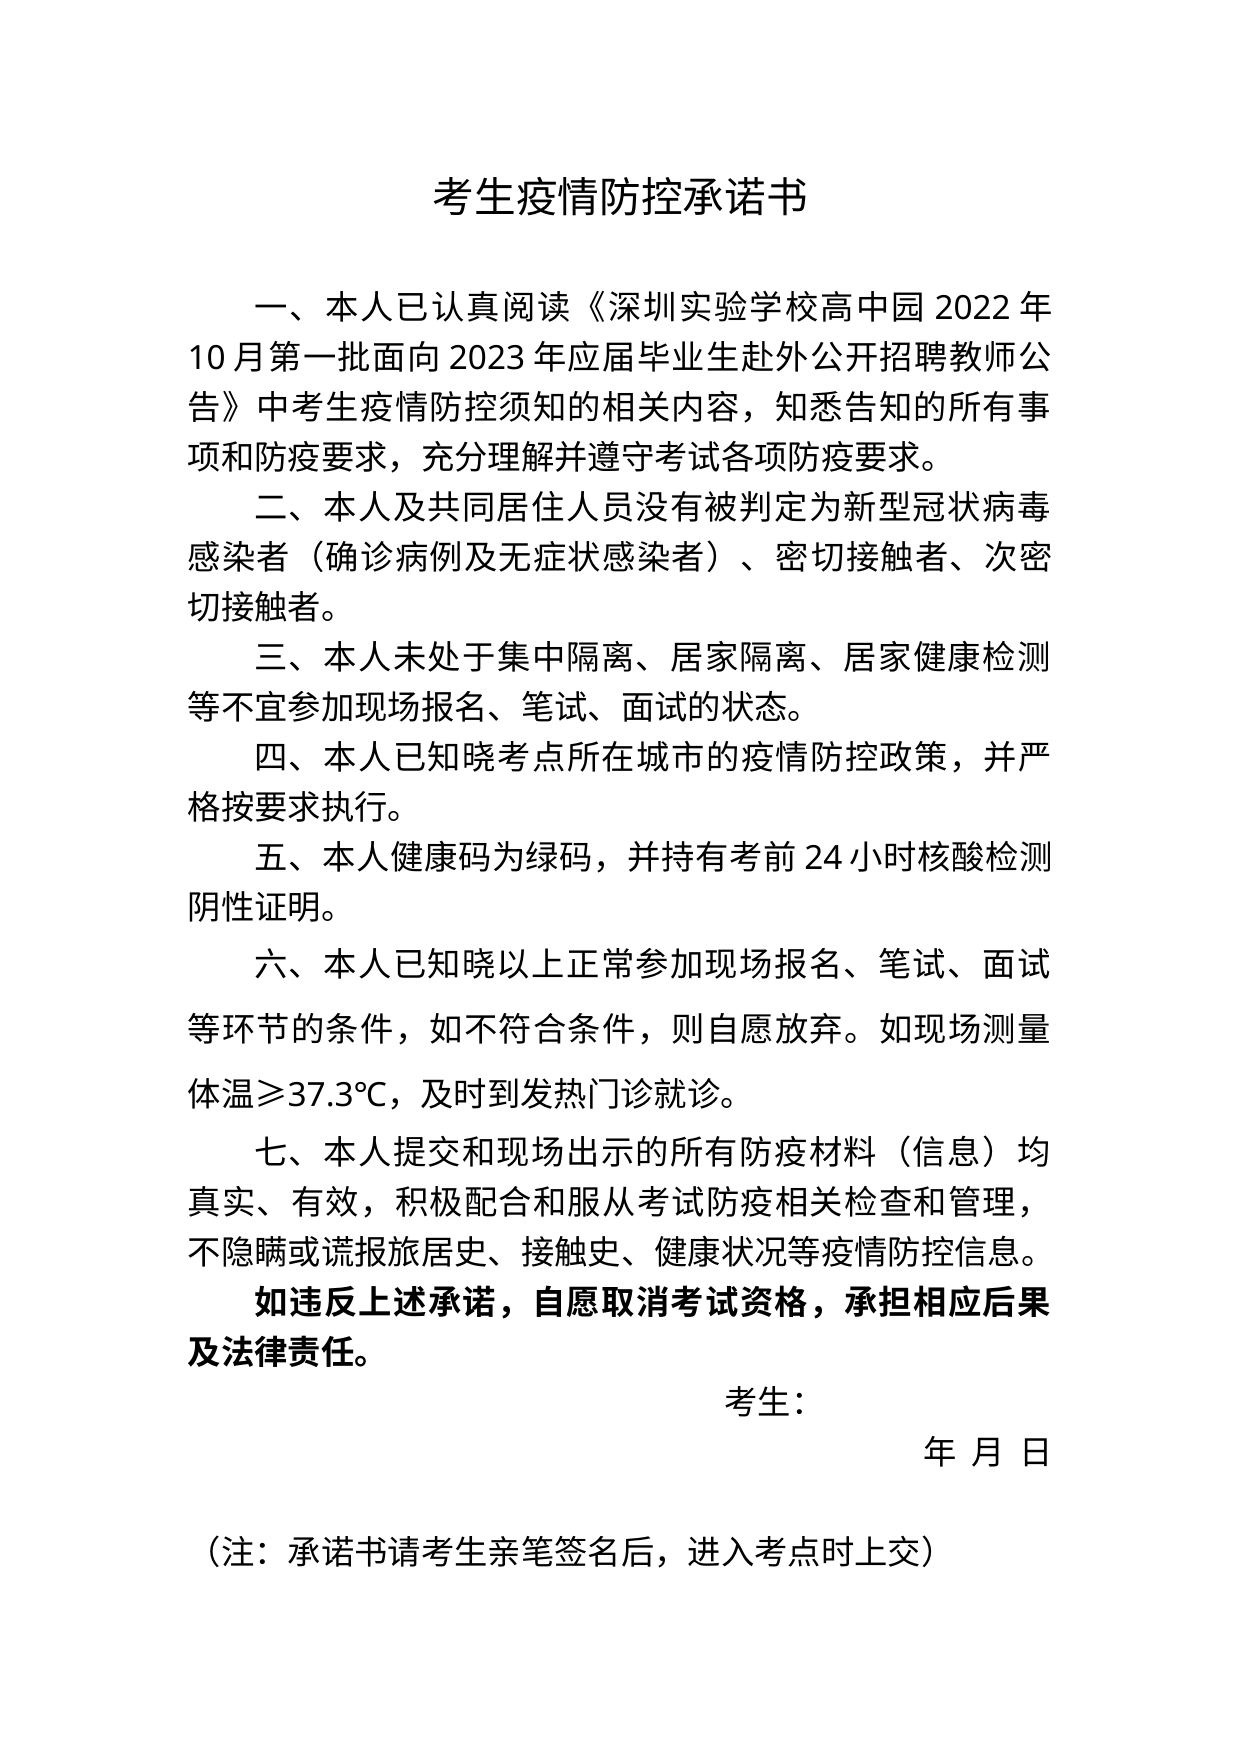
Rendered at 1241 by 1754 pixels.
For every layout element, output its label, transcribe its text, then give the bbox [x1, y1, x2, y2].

text 考生： [187, 1374, 1053, 1424]
text 一、本人已认真阅读《深圳实验学校高中园2022年10月第一批面向2023年应届毕业生赴外公开招聘教师公告》中考生疫情防控须知的相关内容，知悉告知的所有事项和防疫要求，充分理解并遵守考试各项防疫要求。 [187, 279, 1053, 479]
text 二、本人及共同居住人员没有被判定为新型冠状病毒感染者（确诊病例及无症状感染者）、密切接触者、次密切接触者。 [187, 479, 1053, 629]
text （注：承诺书请考生亲笔签名后，进入考点时上交） [187, 1524, 1053, 1574]
text 五、本人健康码为绿码，并持有考前24小时核酸检测阴性证明。 [187, 829, 1053, 929]
text 考生疫情防控承诺书 [187, 162, 1053, 227]
text 七、本人提交和现场出示的所有防疫材料（信息）均真实、有效，积极配合和服从考试防疫相关检查和管理，不隐瞒或谎报旅居史、接触史、健康状况等疫情防控信息。 [187, 1124, 1053, 1274]
text 年 月 日 [187, 1424, 1053, 1474]
text 如违反上述承诺，自愿取消考试资格，承担相应后果及法律责任。 [187, 1274, 1053, 1374]
text 六、本人已知晓以上正常参加现场报名、笔试、面试等环节的条件，如不符合条件，则自愿放弃。如现场测量体温≥37.3℃，及时到发热门诊就诊。 [187, 929, 1053, 1124]
text 四、本人已知晓考点所在城市的疫情防控政策，并严格按要求执行。 [187, 729, 1053, 829]
text 三、本人未处于集中隔离、居家隔离、居家健康检测等不宜参加现场报名、笔试、面试的状态。 [187, 629, 1053, 729]
